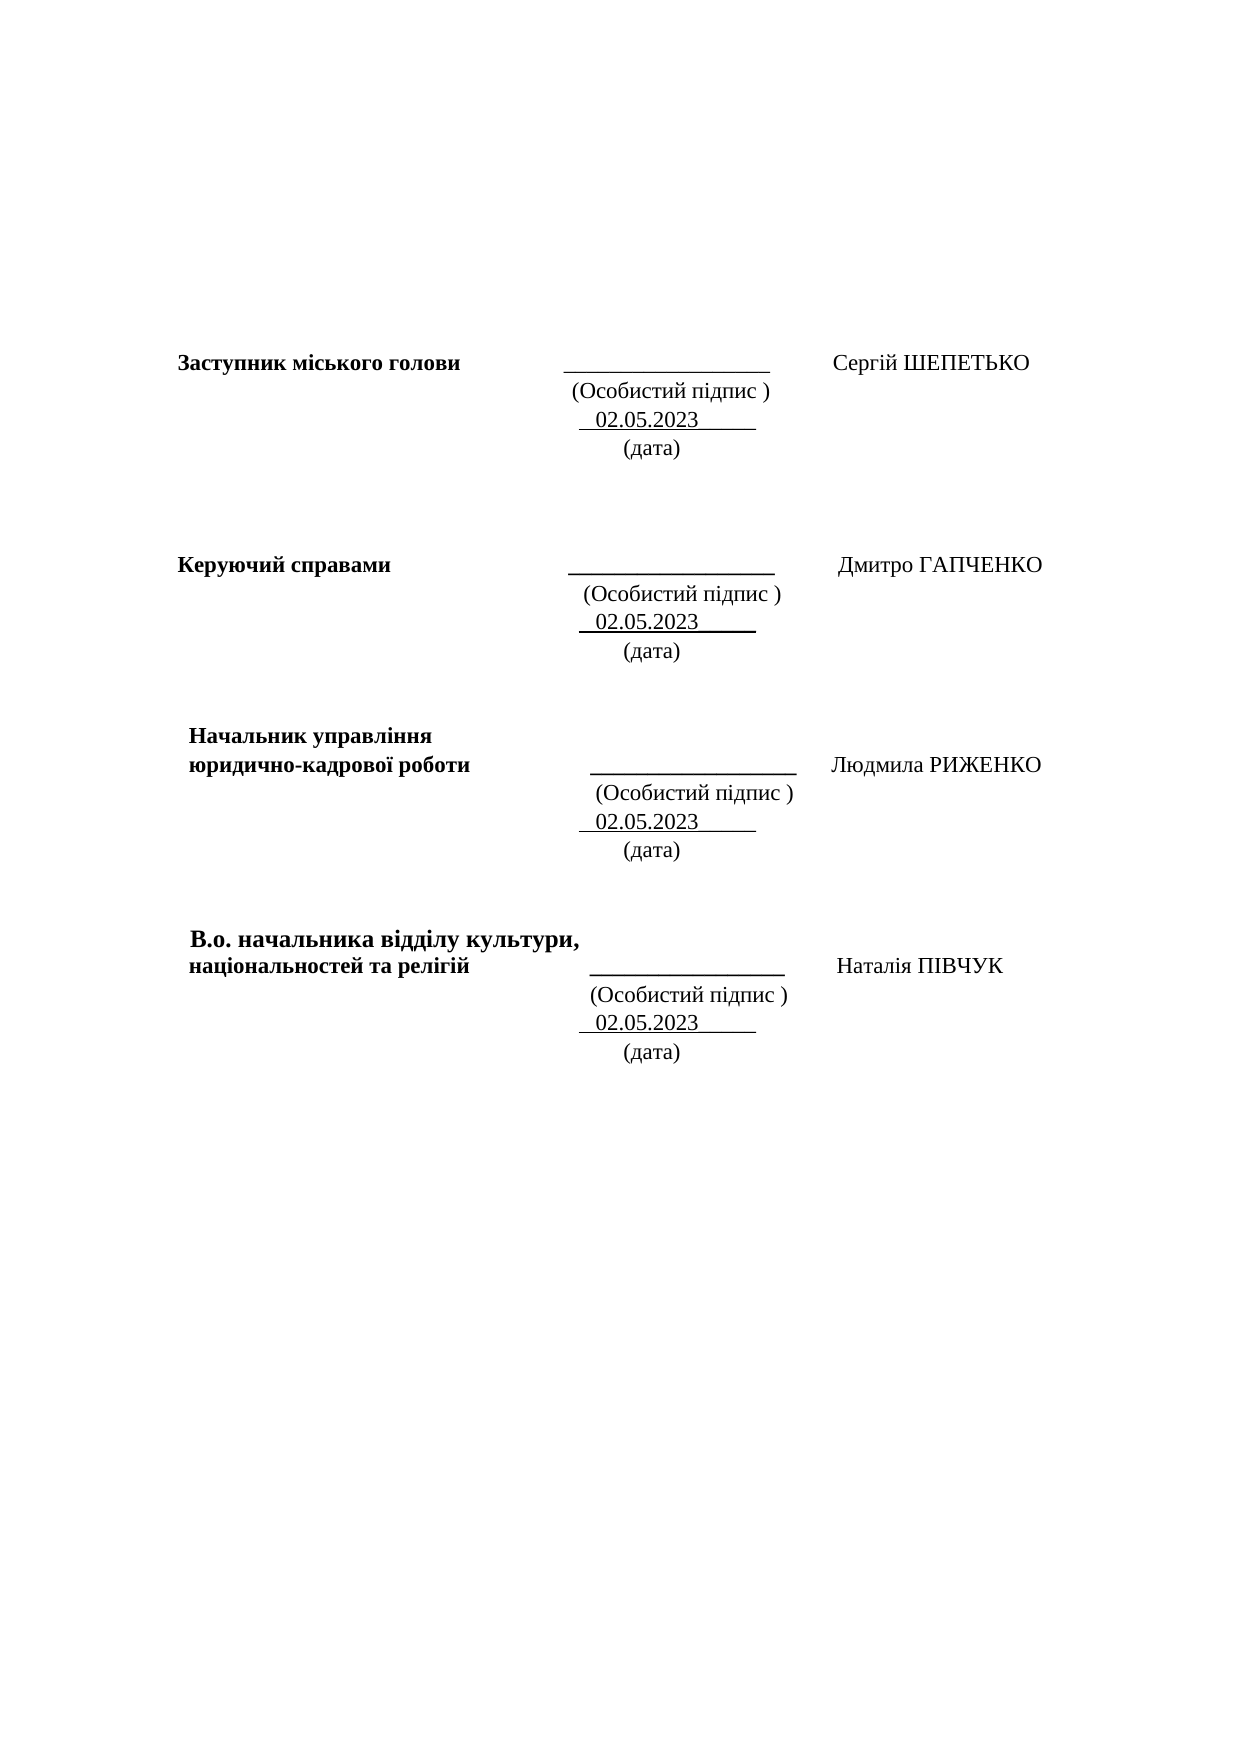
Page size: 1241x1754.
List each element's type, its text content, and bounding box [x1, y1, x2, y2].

text (дата) [177, 836, 1152, 863]
text національностей та релігій _________________ Наталія ПІВЧУК [177, 952, 1152, 979]
text Керуючий справами __________________ Дмитро ГАПЧЕНКО [177, 552, 1152, 578]
text В.о. начальника відділу культури, [177, 924, 1152, 952]
text (Особистий підпис ) [177, 779, 1152, 806]
text Начальник управління [177, 722, 1152, 749]
text 02.05.2023_____ [177, 1009, 1152, 1036]
text (дата) [177, 637, 1152, 663]
text (дата) [177, 434, 1152, 461]
text юридично-кадрової роботи __________________ Людмила РИЖЕНКО [177, 751, 1152, 777]
text Заступник міського голови __________________ Сергій ШЕПЕТЬКО [177, 349, 1152, 375]
text 02.05.2023_____ [177, 608, 1152, 635]
text (Особистий підпис ) [177, 377, 1152, 404]
text 02.05.2023_____ [177, 406, 1152, 432]
text (Особистий підпис ) [177, 981, 1152, 1007]
text (дата) [177, 1038, 1152, 1064]
text 02.05.2023_____ [177, 808, 1152, 834]
text (Особистий підпис ) [177, 580, 1152, 606]
